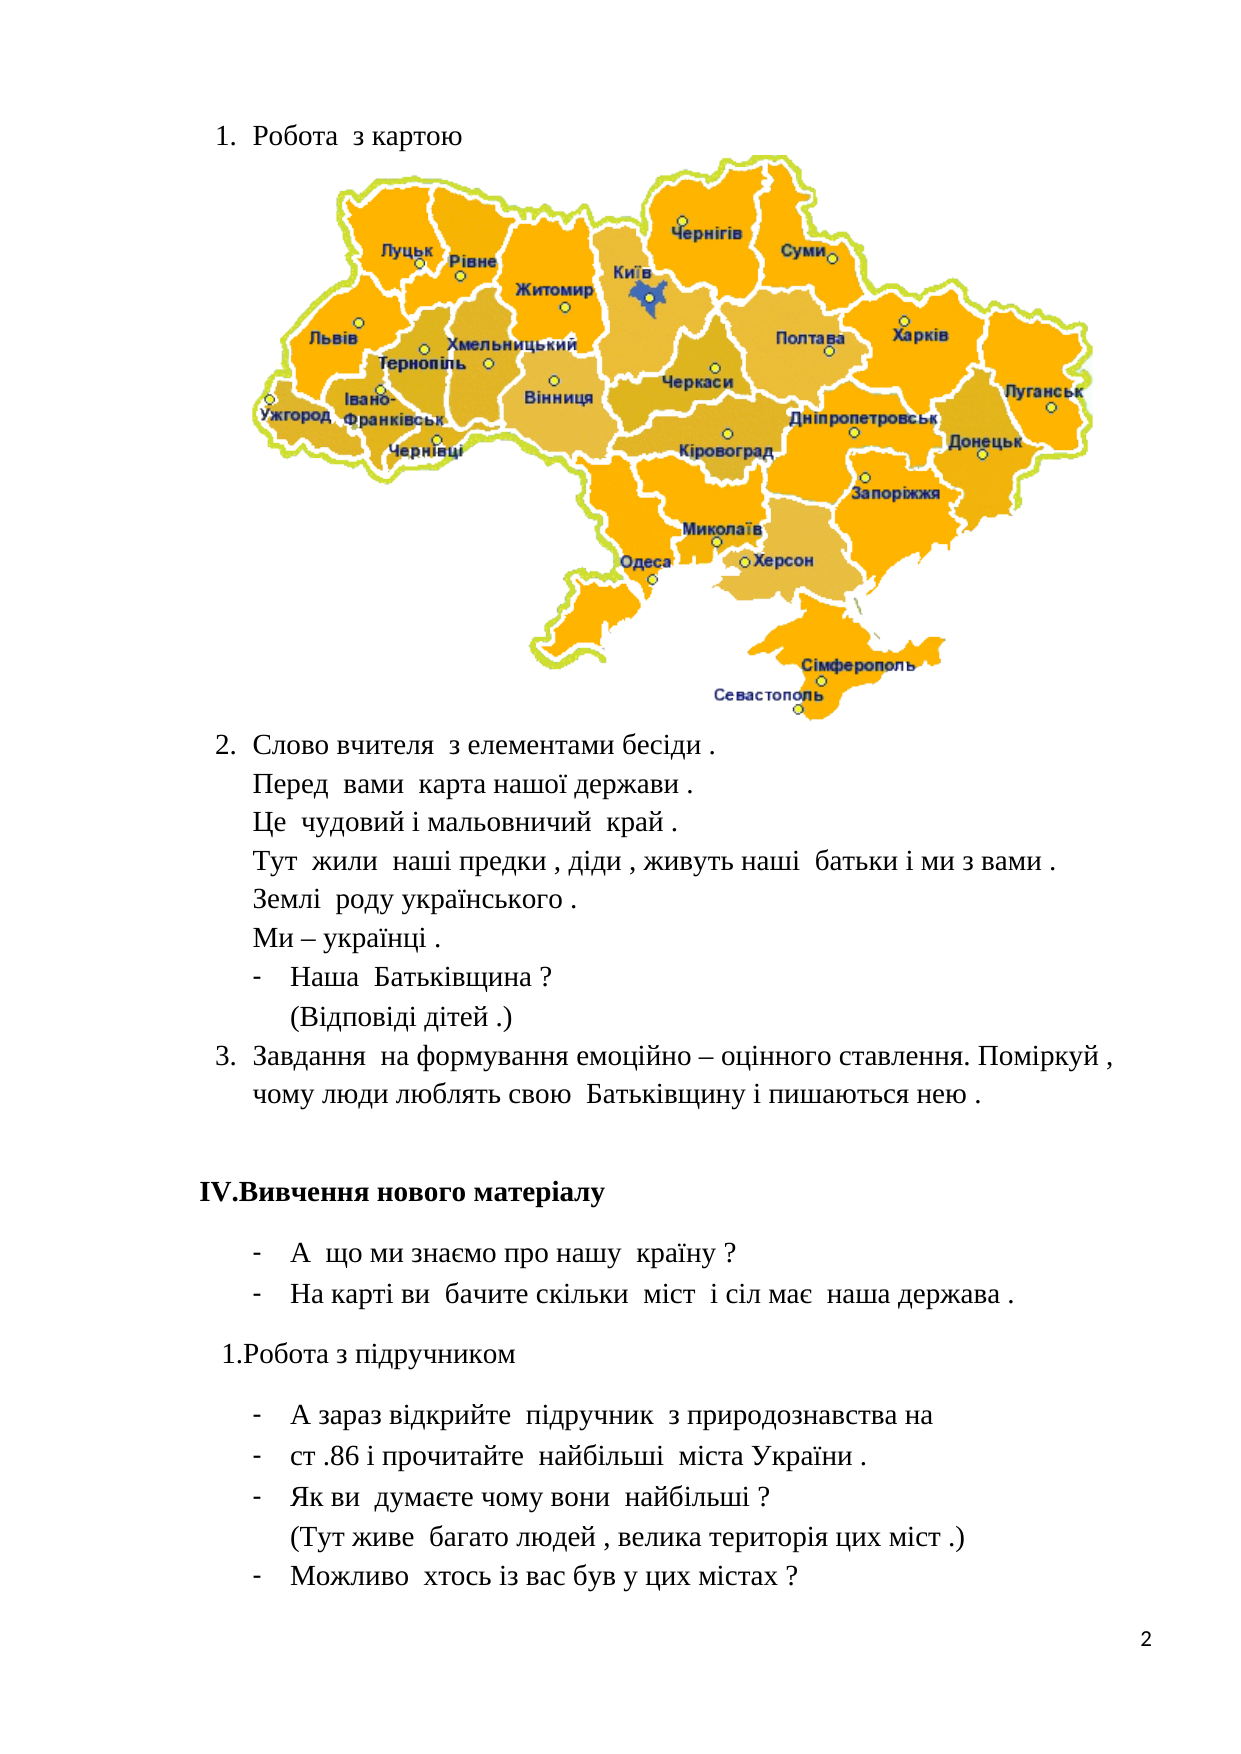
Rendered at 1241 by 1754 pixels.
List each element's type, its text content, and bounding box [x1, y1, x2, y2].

picture [252, 155, 1093, 723]
list На карті ви бачите скільки міст і сіл має наша держава . [252, 1275, 1152, 1310]
list Як ви думаєте чому вони найбільші ? [252, 1478, 1152, 1513]
list Це чудовий і мальовничий край . [252, 804, 1152, 838]
list Завдання на формування емоційно – оцінного ставлення. Поміркуй , чому люди люблять свою Батьківщину і пишаються нею . [215, 1038, 1152, 1110]
list Землі роду українського . [252, 881, 1152, 915]
list Слово вчителя з елементами бесіди . [215, 727, 1152, 761]
list Тут жили наші предки , діди , живуть наші батьки і ми з вами . [252, 843, 1152, 876]
list Можливо хтось із вас був у цих містах ? [252, 1557, 1152, 1593]
list Ми – українці . [252, 920, 1152, 953]
list А зараз відкрийте підручник з природознавства на [252, 1396, 1152, 1431]
list Наша Батьківщина ? [252, 958, 1152, 994]
text 1.Робота з підручником [177, 1336, 1152, 1370]
list Перед вами карта нашої держави . [252, 766, 1152, 799]
text IV.Вивчення нового матеріалу [177, 1174, 1152, 1208]
list А що ми знаємо про нашу країну ? [252, 1234, 1152, 1269]
list (Тут живе багато людей , велика територія цих міст .) [290, 1519, 1152, 1552]
list ст .86 і прочитайте найбільші міста України . [252, 1437, 1152, 1472]
list (Відповіді дітей .) [290, 999, 1152, 1033]
